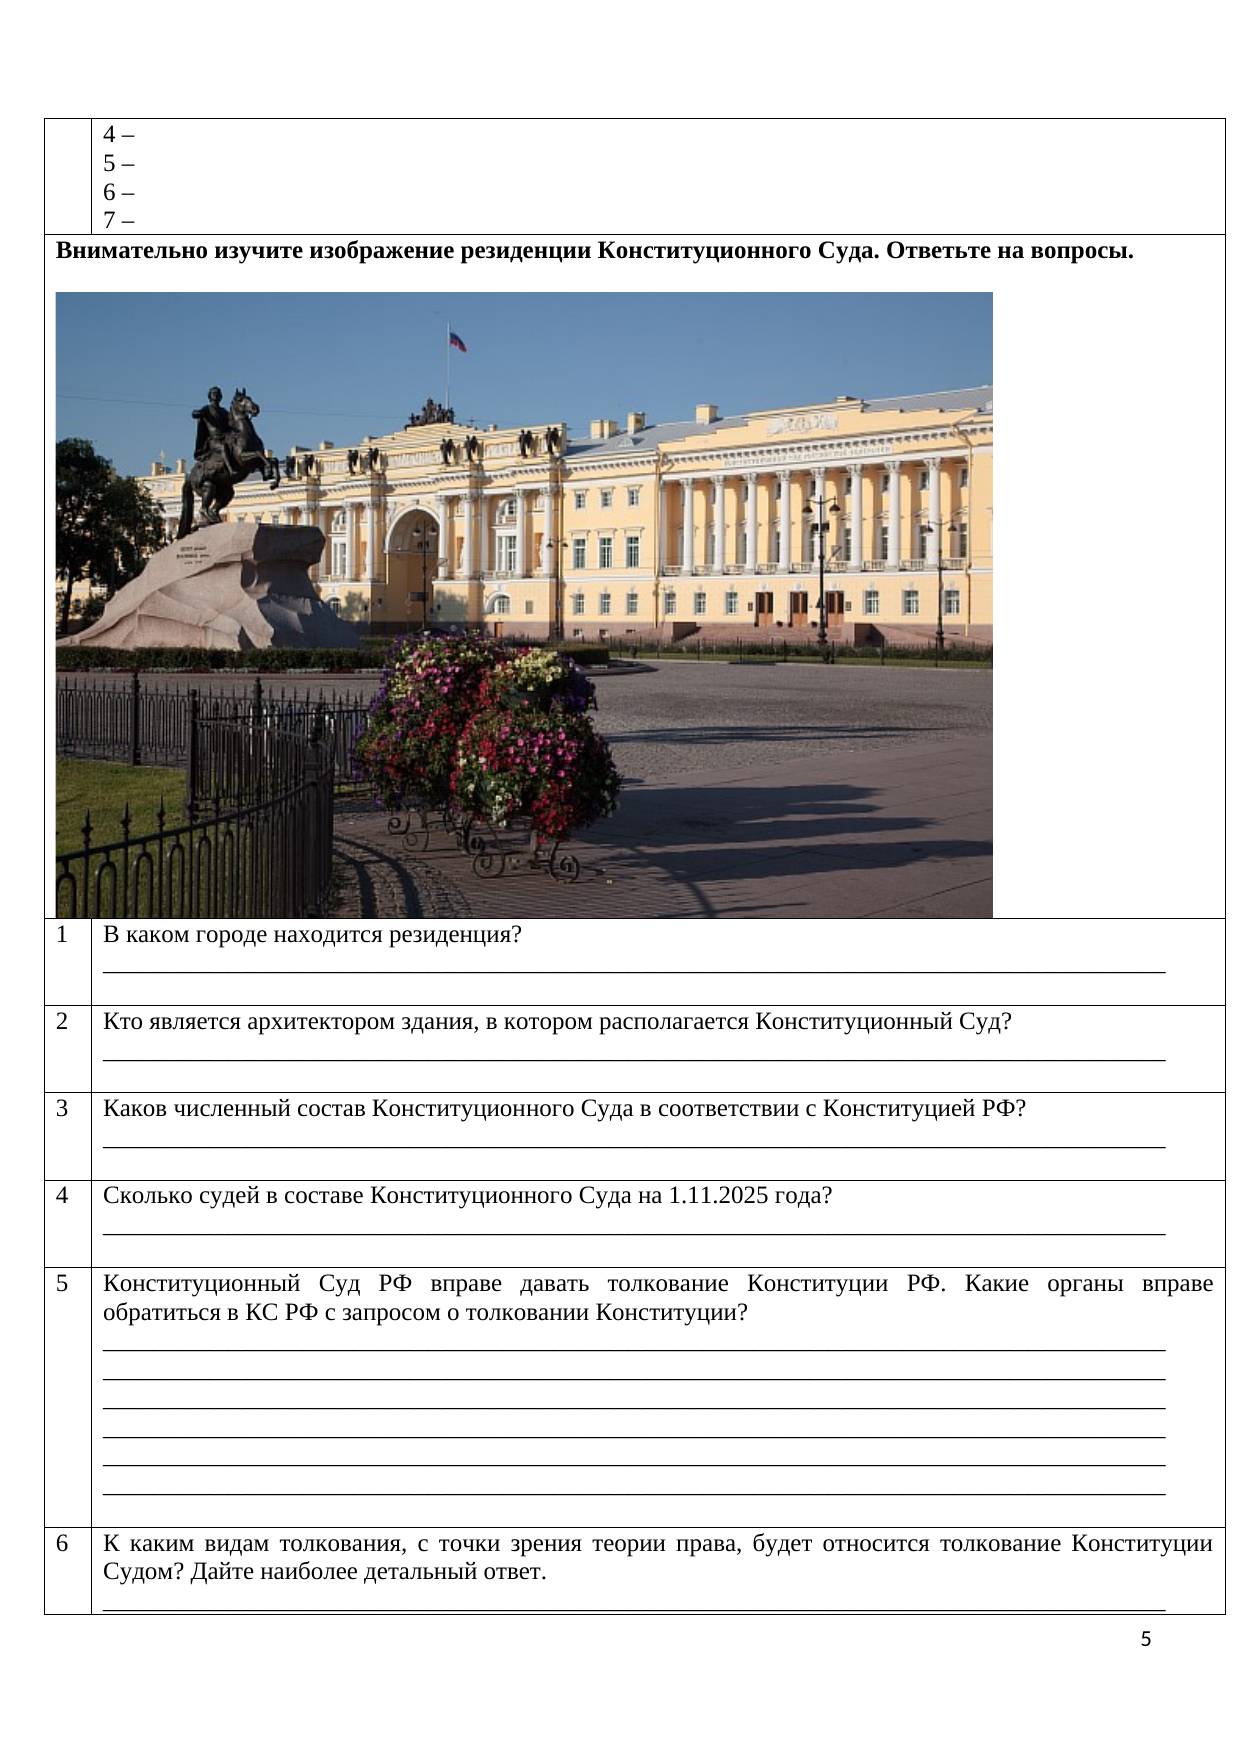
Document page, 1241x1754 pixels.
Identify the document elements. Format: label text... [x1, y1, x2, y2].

table_cell Сколько судей в составе Конституционного Суда на 1.11.2025 года? _____________________________________________________________________________________ [92, 1181, 1225, 1267]
picture [55, 292, 993, 918]
table_cell Кто является архитектором здания, в котором располагается Конституционный Суд? _____________________________________________________________________________________ [92, 1006, 1225, 1092]
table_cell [92, 119, 1225, 234]
table_cell 2 [45, 1006, 91, 1092]
table_cell 3 [45, 1093, 91, 1179]
table_cell 6 [45, 1528, 91, 1614]
table_cell В каком городе находится резиденция? _____________________________________________________________________________________ [92, 919, 1225, 1005]
table_cell 1 [45, 919, 91, 1005]
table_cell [92, 1528, 1225, 1614]
table_cell Каков численный состав Конституционного Суда в соответствии с Конституцией РФ? _____________________________________________________________________________________ [92, 1093, 1225, 1179]
table_cell 4 [45, 1181, 91, 1267]
table_cell Конституционный Суд РФ вправе давать толкование Конституции РФ. Какие органы вправе обратиться в КС РФ с запросом о толковании Конституции? _____________________________________________________________________________________ _____________________________________________________________________________________ _____________________________________________________________________________________ _____________________________________________________________________________________ _____________________________________________________________________________________ _____________________________________________________________________________________ [92, 1268, 1225, 1527]
table_cell Внимательно изучите изображение резиденции Конституционного Суда. Ответьте на вопросы. [45, 235, 1225, 918]
table_cell 2 [45, 119, 91, 234]
table_cell 5 [45, 1268, 91, 1527]
